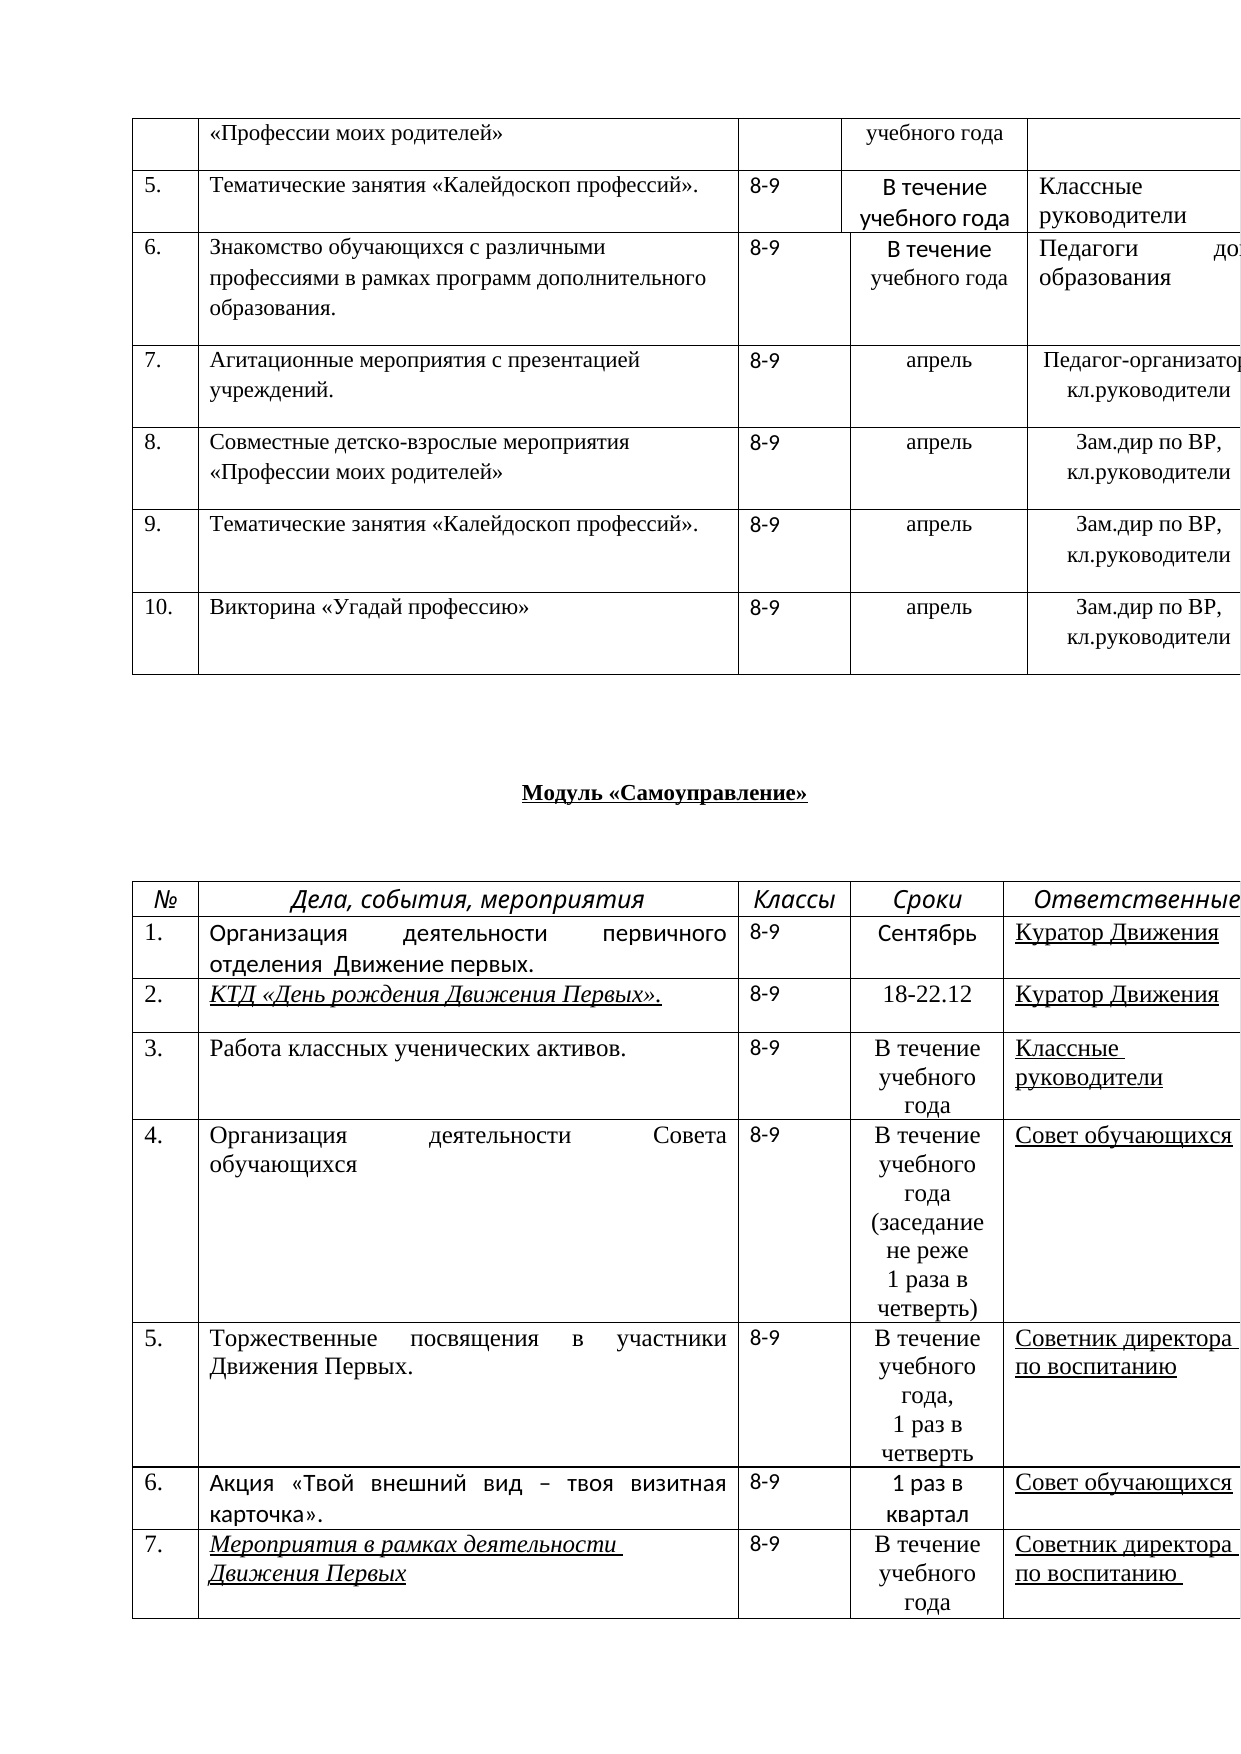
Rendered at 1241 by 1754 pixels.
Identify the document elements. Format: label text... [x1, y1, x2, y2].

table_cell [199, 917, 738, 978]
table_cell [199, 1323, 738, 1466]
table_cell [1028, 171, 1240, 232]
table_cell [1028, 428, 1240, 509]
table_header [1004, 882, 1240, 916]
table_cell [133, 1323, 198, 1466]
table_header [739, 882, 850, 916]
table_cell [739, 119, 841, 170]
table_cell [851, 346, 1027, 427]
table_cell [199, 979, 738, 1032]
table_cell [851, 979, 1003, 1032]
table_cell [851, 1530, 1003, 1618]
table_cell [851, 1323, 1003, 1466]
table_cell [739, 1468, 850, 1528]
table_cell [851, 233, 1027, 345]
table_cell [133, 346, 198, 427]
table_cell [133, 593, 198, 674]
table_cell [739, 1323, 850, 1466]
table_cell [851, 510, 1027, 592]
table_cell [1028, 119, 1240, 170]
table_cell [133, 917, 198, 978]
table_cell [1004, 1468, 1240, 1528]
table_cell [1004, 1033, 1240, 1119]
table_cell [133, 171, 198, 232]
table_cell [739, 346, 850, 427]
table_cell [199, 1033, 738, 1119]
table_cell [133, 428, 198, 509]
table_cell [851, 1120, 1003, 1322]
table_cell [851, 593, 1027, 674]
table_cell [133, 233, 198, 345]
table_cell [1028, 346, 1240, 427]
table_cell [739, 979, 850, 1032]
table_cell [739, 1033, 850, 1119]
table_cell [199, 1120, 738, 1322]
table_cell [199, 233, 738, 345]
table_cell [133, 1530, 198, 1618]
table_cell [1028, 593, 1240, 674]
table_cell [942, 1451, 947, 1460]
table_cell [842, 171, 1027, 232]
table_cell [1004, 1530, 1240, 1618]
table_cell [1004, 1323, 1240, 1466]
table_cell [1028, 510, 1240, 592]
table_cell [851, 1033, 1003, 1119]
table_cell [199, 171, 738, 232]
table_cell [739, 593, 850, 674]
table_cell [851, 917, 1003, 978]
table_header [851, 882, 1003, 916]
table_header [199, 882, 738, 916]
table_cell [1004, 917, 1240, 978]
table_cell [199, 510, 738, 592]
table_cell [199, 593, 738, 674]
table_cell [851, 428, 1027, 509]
text Модуль «Самоуправление» [177, 779, 1152, 805]
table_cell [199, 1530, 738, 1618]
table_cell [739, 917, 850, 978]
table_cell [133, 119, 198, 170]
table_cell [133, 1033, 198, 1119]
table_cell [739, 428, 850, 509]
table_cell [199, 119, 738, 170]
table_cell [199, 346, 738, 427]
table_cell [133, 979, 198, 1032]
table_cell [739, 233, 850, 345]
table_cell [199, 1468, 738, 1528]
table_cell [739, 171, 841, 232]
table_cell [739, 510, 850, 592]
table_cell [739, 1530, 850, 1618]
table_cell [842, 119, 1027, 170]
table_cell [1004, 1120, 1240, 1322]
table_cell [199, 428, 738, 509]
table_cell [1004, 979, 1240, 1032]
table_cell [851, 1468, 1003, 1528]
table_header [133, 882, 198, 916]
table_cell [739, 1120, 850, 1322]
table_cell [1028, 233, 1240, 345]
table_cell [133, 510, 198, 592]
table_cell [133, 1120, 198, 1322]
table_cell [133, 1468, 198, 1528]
